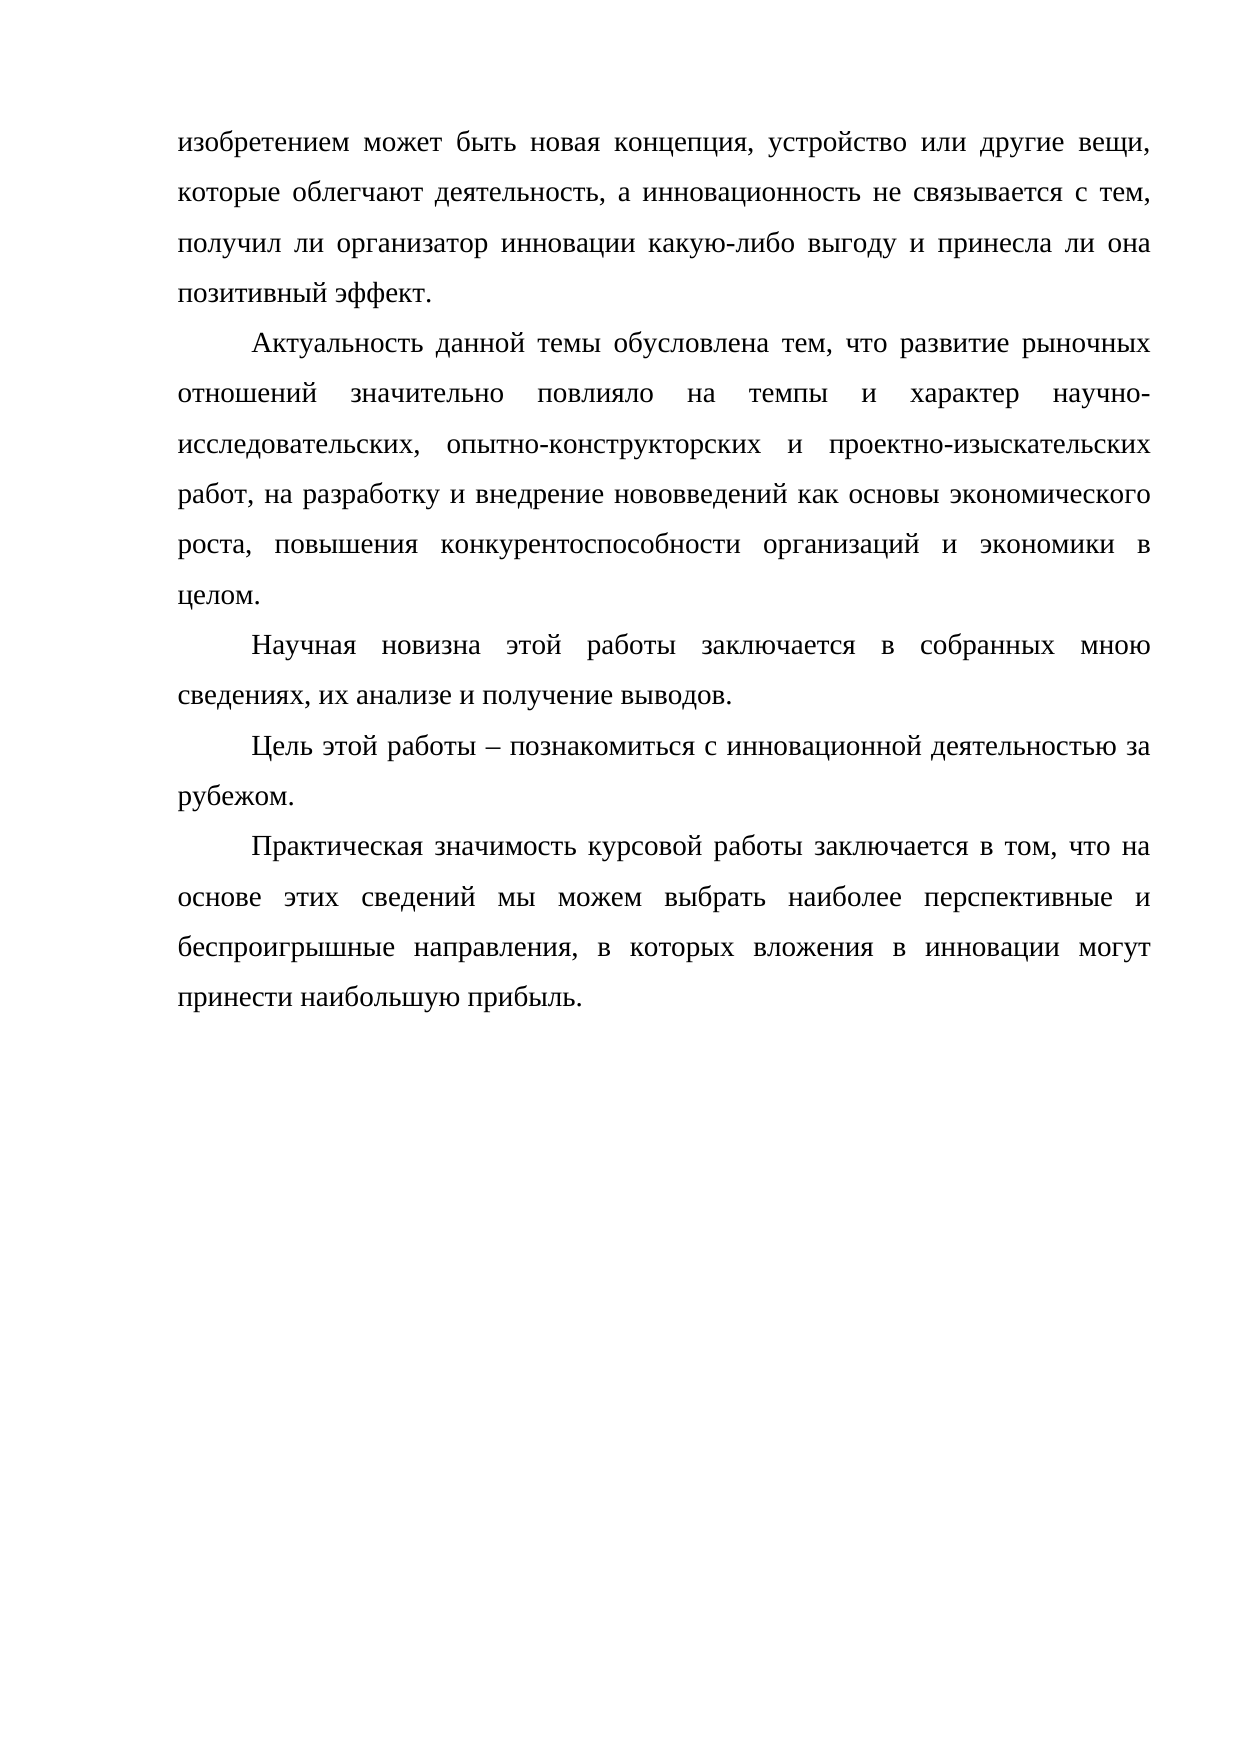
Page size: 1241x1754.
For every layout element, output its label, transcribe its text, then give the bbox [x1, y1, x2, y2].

text Актуальность данной темы обусловлена тем, что развитие рыночных отношений значительно повлияло на темпы и характер научно-исследовательских, опытно-конструкторских и проектно-изыскательских работ, на разработку и внедрение нововведений как основы экономического роста, повышения конкурентоспособности организаций и экономики в целом. [177, 325, 1152, 610]
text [177, 124, 1152, 308]
text Практическая значимость курсовой работы заключается в том, что на основе этих сведений мы можем выбрать наиболее перспективные и беспроигрышные направления, в которых вложения в инновации могут принести наибольшую прибыль. [177, 828, 1152, 1013]
text Научная новизна этой работы заключается в собранных мною сведениях, их анализе и получение выводов. [177, 627, 1152, 711]
text Цель этой работы – познакомиться с инновационной деятельностью за рубежом. [177, 728, 1152, 812]
